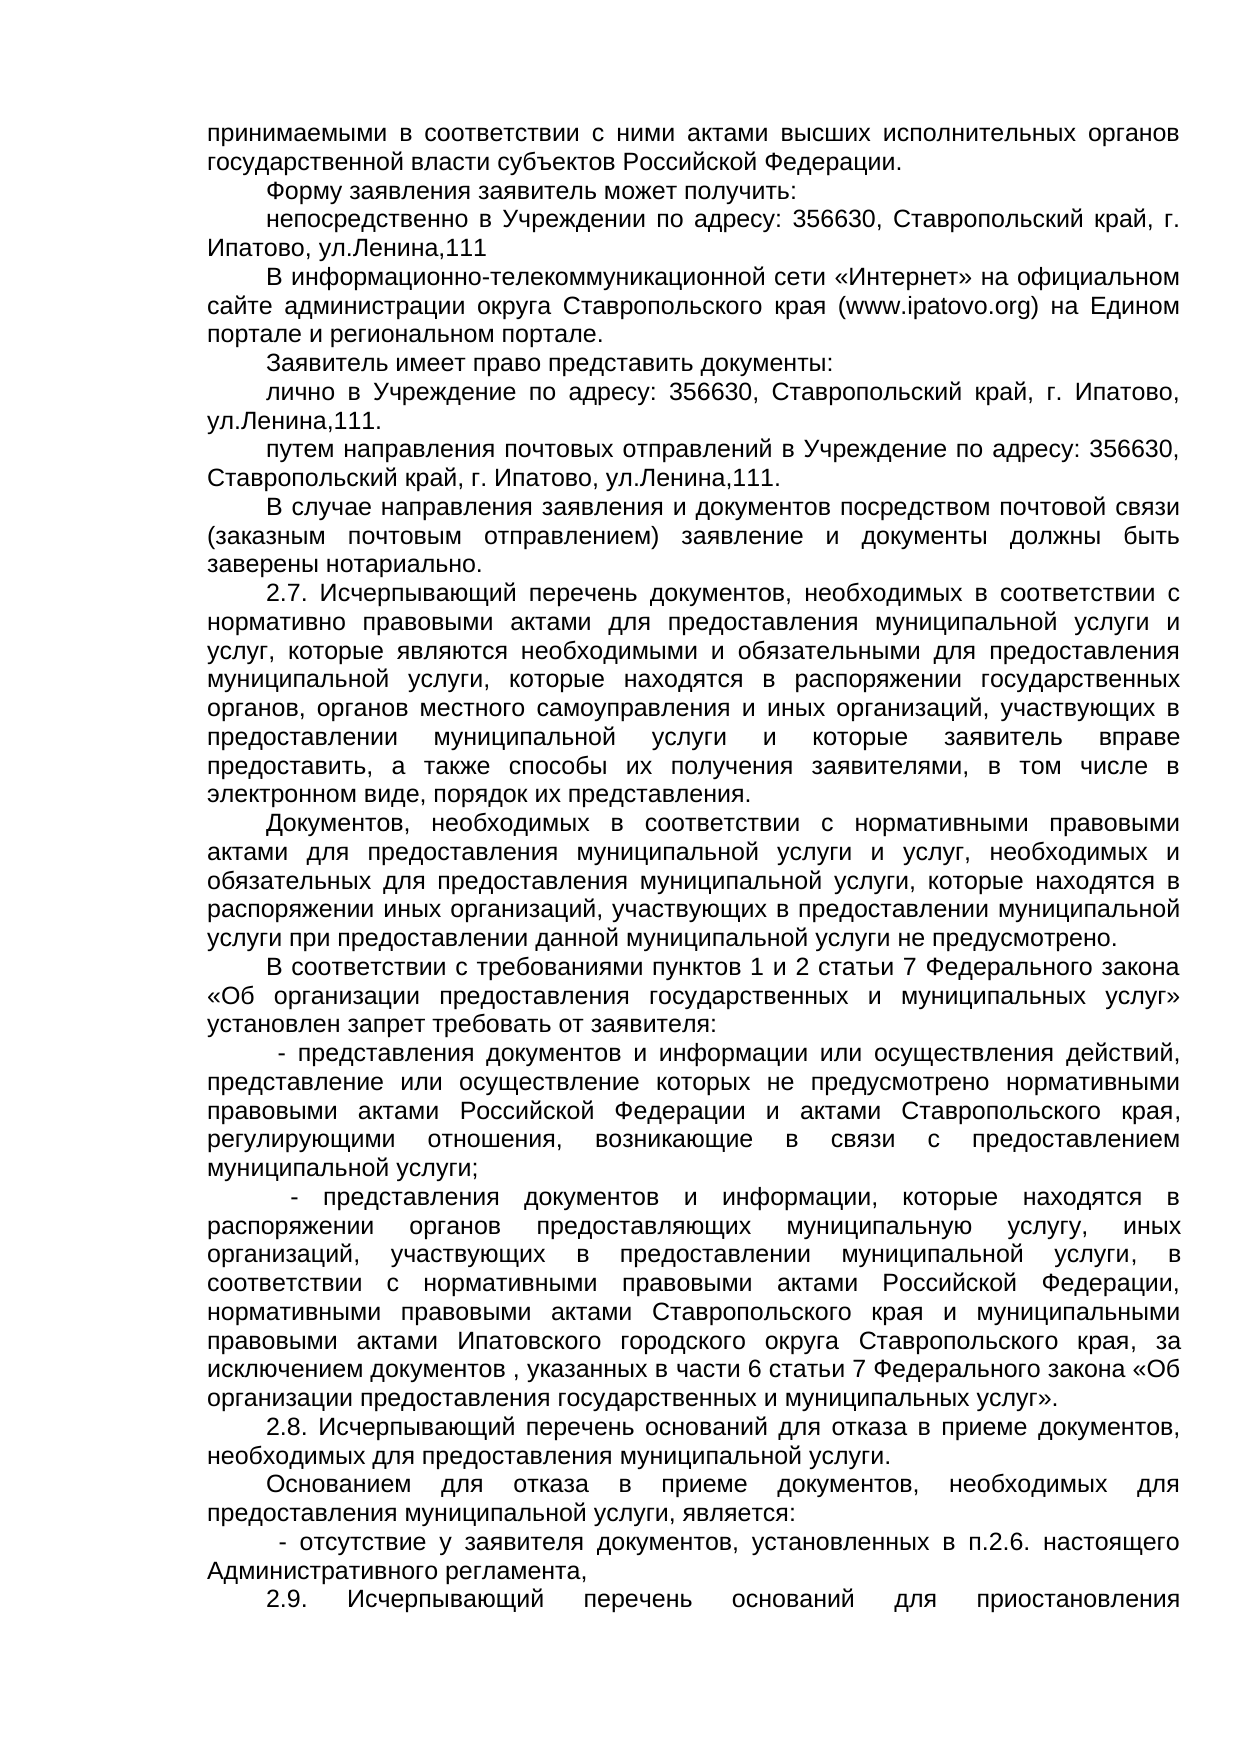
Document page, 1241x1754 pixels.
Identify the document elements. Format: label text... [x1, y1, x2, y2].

text 2.8. Исчерпывающий перечень оснований для отказа в приеме документов, необходимых для предоставления муниципальной услуги. [207, 1412, 1181, 1469]
text В соответствии с требованиями пунктов 1 и 2 статьи 7 Федерального закона «Об организации предоставления государственных и муниципальных услуг» установлен запрет требовать от заявителя: [207, 952, 1181, 1038]
text Документов, необходимых в соответствии с нормативными правовыми актами для предоставления муниципальной услуги и услуг, необходимых и обязательных для предоставления муниципальной услуги, которые находятся в распоряжении иных организаций, участвующих в предоставлении муниципальной услуги при предоставлении данной муниципальной услуги не предусмотрено. [207, 808, 1181, 952]
text лично в Учреждение по адресу: 356630, Ставропольский край, г. Ипатово, ул.Ленина,111. [207, 377, 1181, 434]
text - представления документов и информации или осуществления действий, представление или осуществление которых не предусмотрено нормативными правовыми актами Российской Федерации и актами Ставропольского края, регулирующими отношения, возникающие в связи с предоставлением муниципальной услуги; [207, 1038, 1181, 1182]
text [207, 1584, 1181, 1613]
text Форму заявления заявитель может получить: [207, 176, 1181, 204]
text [207, 118, 1181, 176]
text Основанием для отказа в приеме документов, необходимых для предоставления муниципальной услуги, является: [207, 1469, 1181, 1527]
text - отсутствие у заявителя документов, установленных в п.2.6. настоящего Административного регламента, [207, 1527, 1181, 1584]
text 2.7. Исчерпывающий перечень документов, необходимых в соответствии с нормативно правовыми актами для предоставления муниципальной услуги и услуг, которые являются необходимыми и обязательными для предоставления муниципальной услуги, которые находятся в распоряжении государственных органов, органов местного самоуправления и иных организаций, участвующих в предоставлении муниципальной услуги и которые заявитель вправе предоставить, а также способы их получения заявителями, в том числе в электронном виде, порядок их представления. [207, 578, 1181, 808]
text путем направления почтовых отправлений в Учреждение по адресу: 356630, Ставропольский край, г. Ипатово, ул.Ленина,111. [207, 434, 1181, 492]
text В информационно-телекоммуникационной сети «Интернет» на официальном сайте администрации округа Ставропольского края (www.ipatovo.org) на Едином портале и региональном портале. [207, 262, 1181, 348]
text Заявитель имеет право представить документы: [207, 348, 1181, 377]
text В случае направления заявления и документов посредством почтовой связи (заказным почтовым отправлением) заявление и документы должны быть заверены нотариально. [207, 492, 1181, 578]
text непосредственно в Учреждении по адресу: 356630, Ставропольский край, г. Ипатово, ул.Ленина,111 [207, 204, 1181, 262]
text - представления документов и информации, которые находятся в распоряжении органов предоставляющих муниципальную услугу, иных организаций, участвующих в предоставлении муниципальной услуги, в соответствии с нормативными правовыми актами Российской Федерации, нормативными правовыми актами Ставропольского края и муниципальными правовыми актами Ипатовского городского округа Ставропольского края, за исключением документов , указанных в части 6 статьи 7 Федерального закона «Об организации предоставления государственных и муниципальных услуг». [207, 1182, 1181, 1412]
